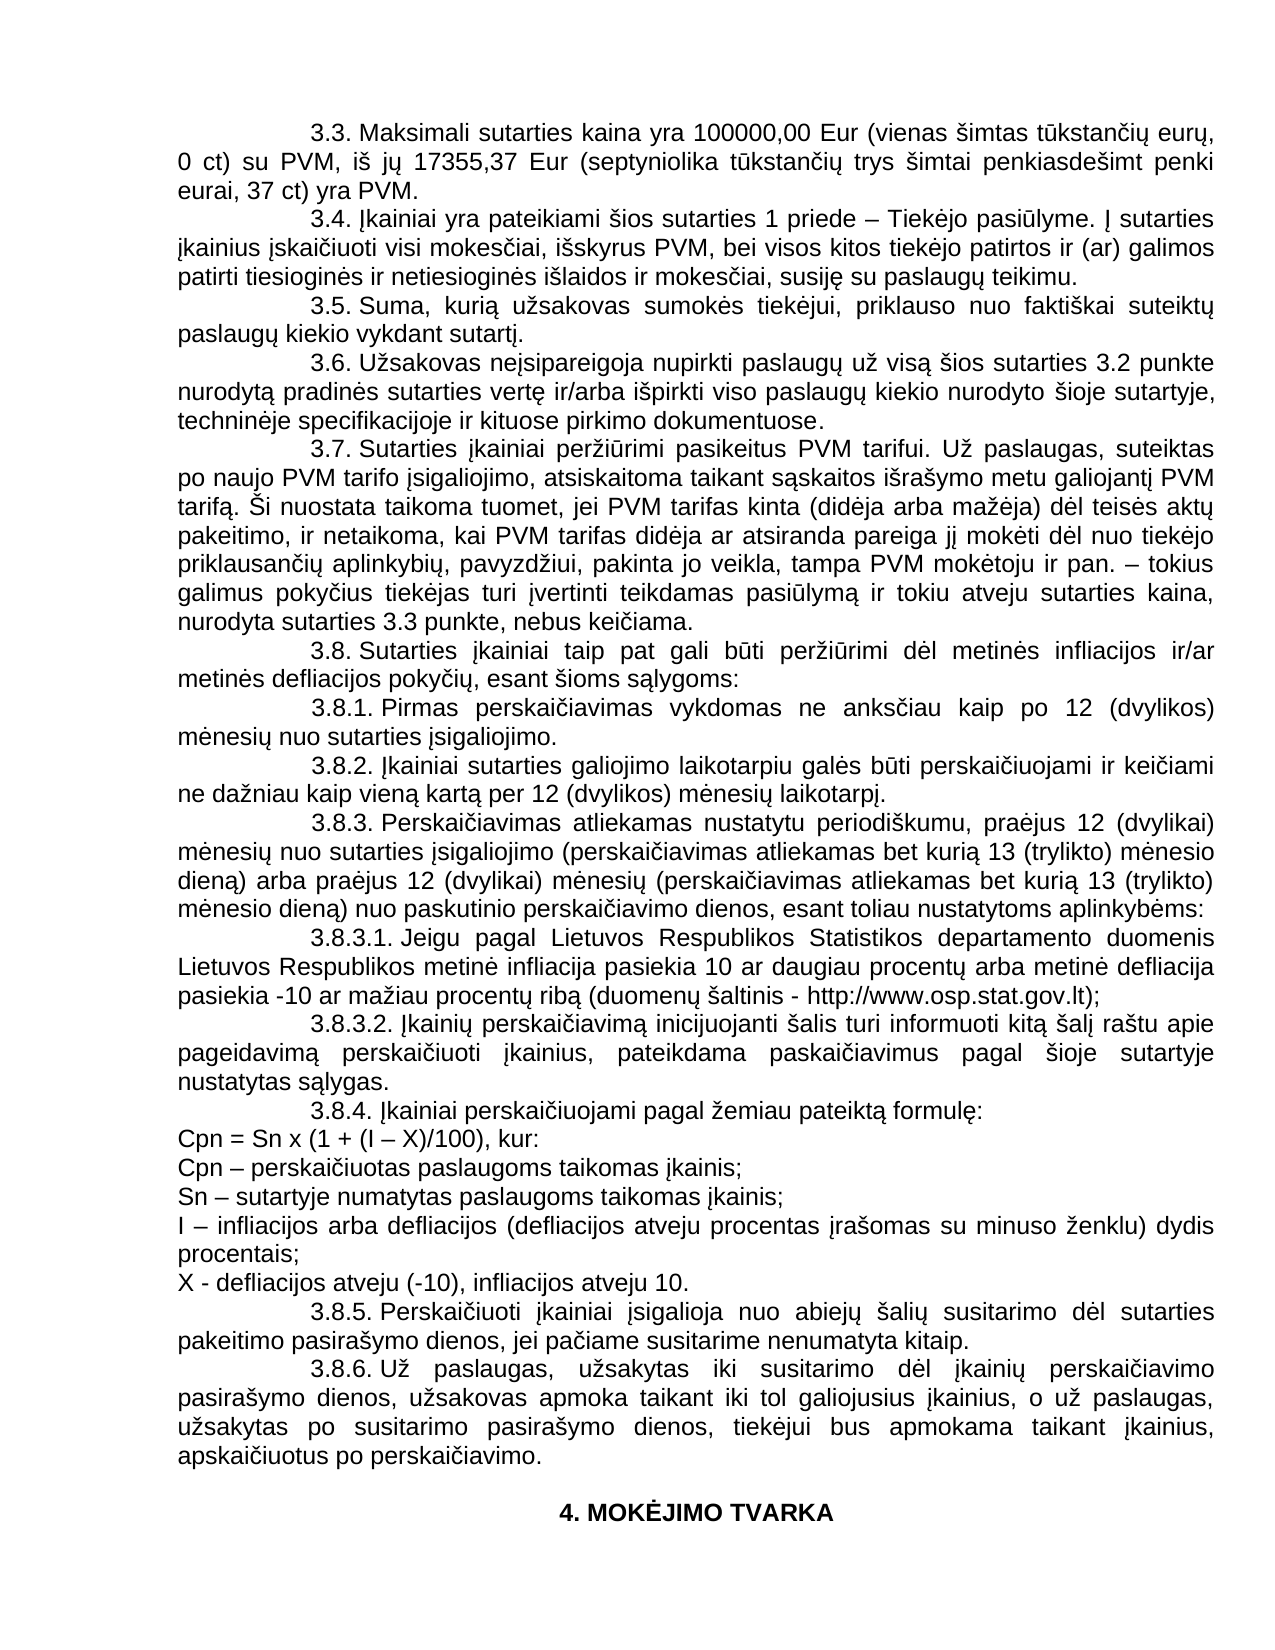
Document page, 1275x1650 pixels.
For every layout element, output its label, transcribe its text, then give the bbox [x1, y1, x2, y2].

text Sn – sutartyje numatytas paslaugoms taikomas įkainis; [177, 1182, 1216, 1211]
text X - defliacijos atveju (-10), infliacijos atveju 10. [177, 1268, 1216, 1297]
list Įkainiai yra pateikiami šios sutarties 1 priede – Tiekėjo pasiūlyme. Į sutarties įkainius įskaičiuoti visi mokesčiai, išskyrus PVM, bei visos kitos tiekėjo patirtos ir (ar) galimos patirti tiesioginės ir netiesioginės išlaidos ir mokesčiai, susiję su paslaugų teikimu. [177, 204, 1216, 291]
list Sutarties įkainiai taip pat gali būti peržiūrimi dėl metinės infliacijos ir/ar metinės defliacijos pokyčių, esant šioms sąlygoms: [177, 636, 1216, 693]
list Sutarties įkainiai peržiūrimi pasikeitus PVM tarifui. Už paslaugas, suteiktas po naujo PVM tarifo įsigaliojimo, atsiskaitoma taikant sąskaitos išrašymo metu galiojantį PVM tarifą. Ši nuostata taikoma tuomet, jei PVM tarifas kinta (didėja arba mažėja) dėl teisės aktų pakeitimo, ir netaikoma, kai PVM tarifas didėja ar atsiranda pareiga jį mokėti dėl nuo tiekėjo priklausančių aplinkybių, pavyzdžiui, pakinta jo veikla, tampa PVM mokėtoju ir pan. – tokius galimus pokyčius tiekėjas turi įvertinti teikdamas pasiūlymą ir tokiu atveju sutarties kaina, nurodyta sutarties 3.3 punkte, nebus keičiama. [177, 434, 1216, 636]
list Suma, kurią užsakovas sumokės tiekėjui, priklauso nuo faktiškai suteiktų paslaugų kiekio vykdant sutartį. [177, 291, 1216, 348]
list Perskaičiavimas atliekamas nustatytu periodiškumu, praėjus 12 (dvylikai) mėnesių nuo sutarties įsigaliojimo (perskaičiavimas atliekamas bet kurią 13 (trylikto) mėnesio dieną) arba praėjus 12 (dvylikai) mėnesių (perskaičiavimas atliekamas bet kurią 13 (trylikto) mėnesio dieną) nuo paskutinio perskaičiavimo dienos, esant toliau nustatytoms aplinkybėms: [177, 808, 1216, 923]
text I – infliacijos arba defliacijos (defliacijos atveju procentas įrašomas su minuso ženklu) dydis procentais; [177, 1211, 1216, 1268]
text Cpn = Sn x (1 + (I – X)/100), kur: [177, 1124, 1216, 1153]
list Užsakovas neįsipareigoja nupirkti paslaugų už visą šios sutarties 3.2 punkte nurodytą pradinės sutarties vertę ir/arba išpirkti viso paslaugų kiekio nurodyto šioje sutartyje, techninėje specifikacijoje ir kituose pirkimo dokumentuose. [177, 348, 1216, 434]
list Įkainiai sutarties galiojimo laikotarpiu galės būti perskaičiuojami ir keičiami ne dažniau kaip vieną kartą per 12 (dvylikos) mėnesių laikotarpį. [177, 751, 1216, 808]
list Įkainių perskaičiavimą inicijuojanti šalis turi informuoti kitą šalį raštu apie pageidavimą perskaičiuoti įkainius, pateikdama paskaičiavimus pagal šioje sutartyje nustatytas sąlygas. [177, 1009, 1216, 1096]
list Pirmas perskaičiavimas vykdomas ne anksčiau kaip po 12 (dvylikos) mėnesių nuo sutarties įsigaliojimo. [177, 693, 1216, 751]
list Jeigu pagal Lietuvos Respublikos Statistikos departamento duomenis Lietuvos Respublikos metinė infliacija pasiekia 10 ar daugiau procentų arba metinė defliacija pasiekia -10 ar mažiau procentų ribą (duomenų šaltinis - http://www.osp.stat.gov.lt); [177, 923, 1216, 1009]
list Už paslaugas, užsakytas iki susitarimo dėl įkainių perskaičiavimo pasirašymo dienos, užsakovas apmoka taikant iki tol galiojusius įkainius, o už paslaugas, užsakytas po susitarimo pasirašymo dienos, tiekėjui bus apmokama taikant įkainius, apskaičiuotus po perskaičiavimo. [177, 1354, 1216, 1469]
text Cpn – perskaičiuotas paslaugoms taikomas įkainis; [177, 1153, 1216, 1182]
list Įkainiai perskaičiuojami pagal žemiau pateiktą formulę: [222, 1096, 1216, 1124]
list mokėjimo tvarka [177, 1498, 1216, 1527]
list Maksimali sutarties kaina yra 100000,00 Eur (vienas šimtas tūkstančių eurų, 0 ct) su PVM, iš jų 17355,37 Eur (septyniolika tūkstančių trys šimtai penkiasdešimt penki eurai, 37 ct) yra PVM. [177, 118, 1216, 204]
list Perskaičiuoti įkainiai įsigalioja nuo abiejų šalių susitarimo dėl sutarties pakeitimo pasirašymo dienos, jei pačiame susitarime nenumatyta kitaip. [177, 1297, 1216, 1354]
